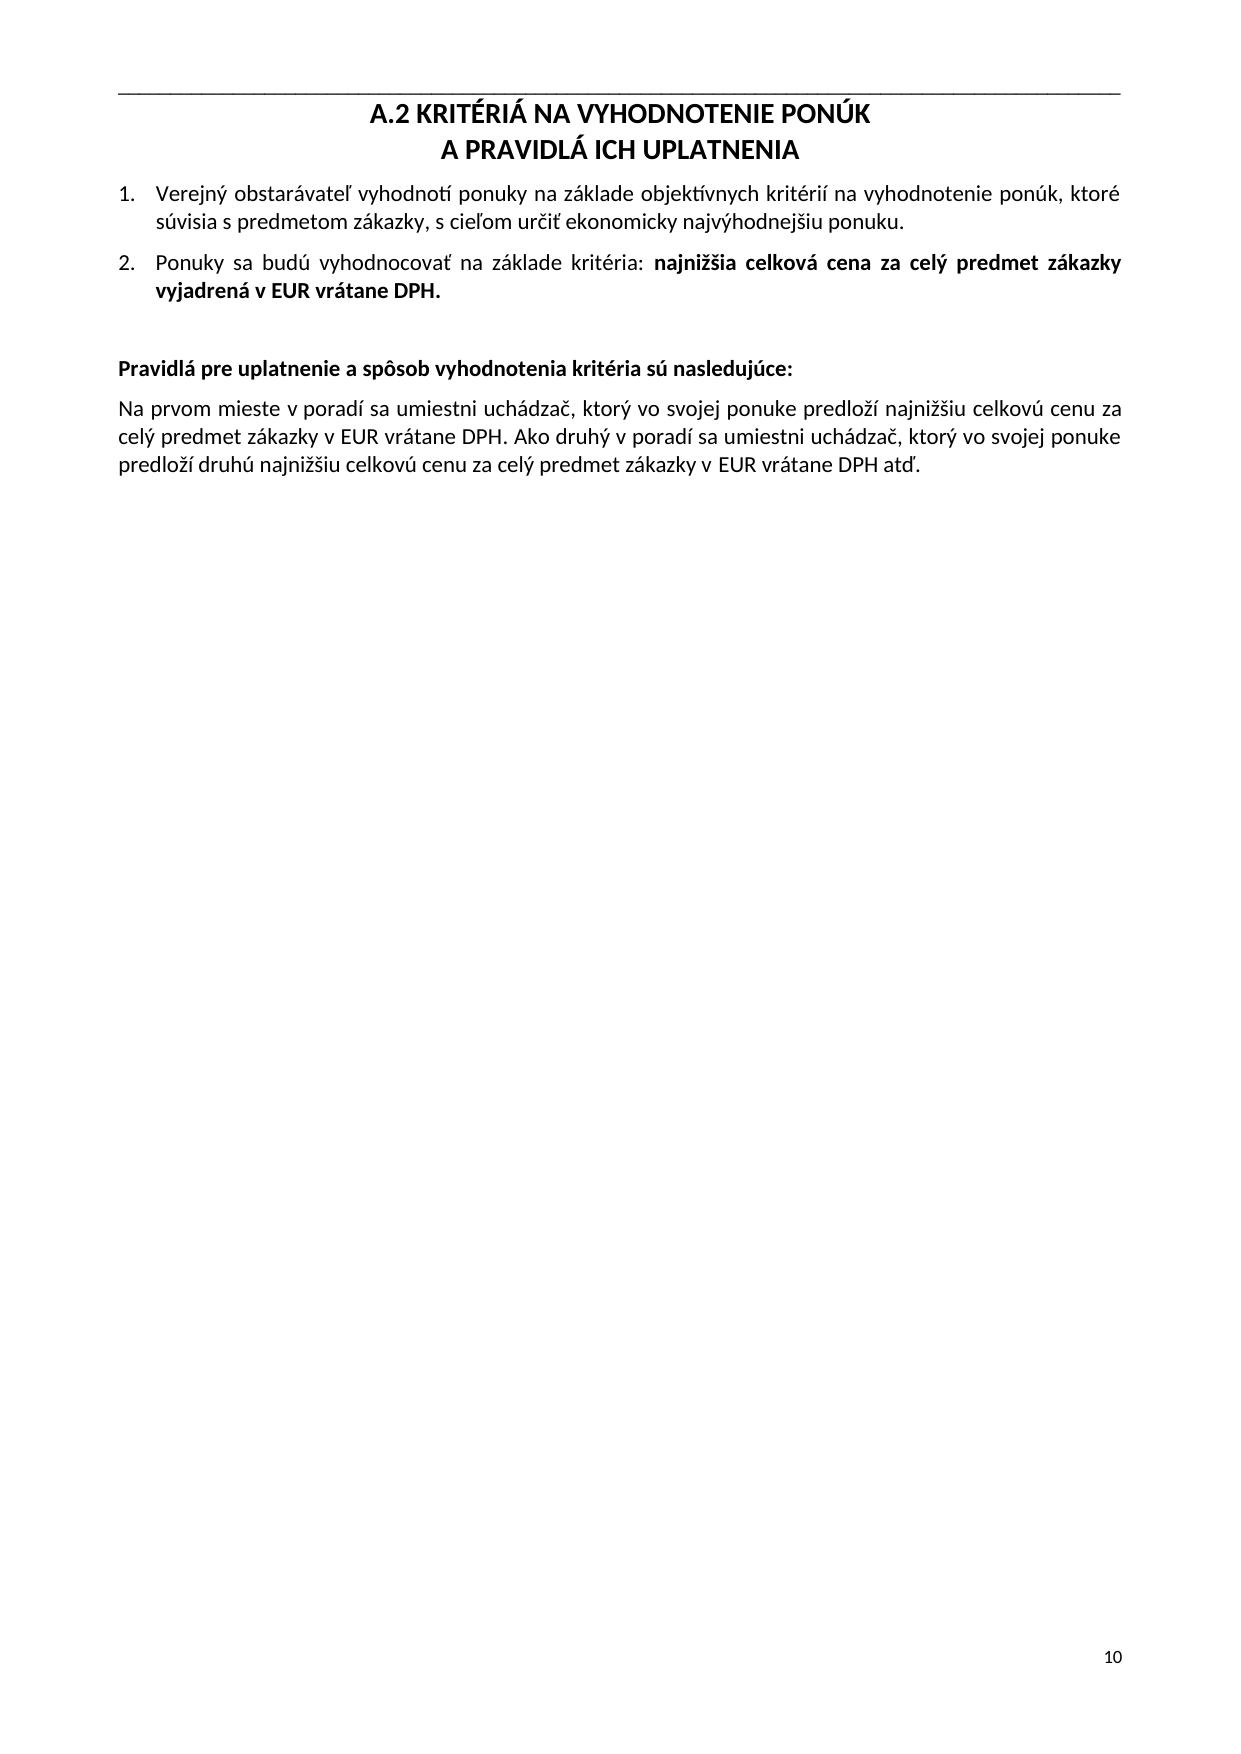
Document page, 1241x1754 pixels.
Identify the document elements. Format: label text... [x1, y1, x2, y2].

text Pravidlá pre uplatnenie a spôsob vyhodnotenia kritéria sú nasledujúce: [118, 354, 1122, 382]
list Ponuky sa budú vyhodnocovať na základe kritéria: najnižšia celková cena za celý predmet zákazky vyjadrená v EUR vrátane DPH. [118, 248, 1122, 304]
list Verejný obstarávateľ vyhodnotí ponuky na základe objektívnych kritérií na vyhodnotenie ponúk, ktoré súvisia s predmetom zákazky, s cieľom určiť ekonomicky najvýhodnejšiu ponuku. [118, 179, 1122, 235]
text A PRAVIDLÁ ICH UPLATNENIA [118, 131, 1122, 167]
text A.2 KRITÉRIÁ NA VYHODNOTENIE PONÚK [118, 95, 1122, 131]
text Na prvom mieste v poradí sa umiestni uchádzač, ktorý vo svojej ponuke predloží najnižšiu celkovú cenu za celý predmet zákazky v EUR vrátane DPH. Ako druhý v poradí sa umiestni uchádzač, ktorý vo svojej ponuke predloží druhú najnižšiu celkovú cenu za celý predmet zákazky v EUR vrátane DPH atď. [118, 394, 1122, 478]
